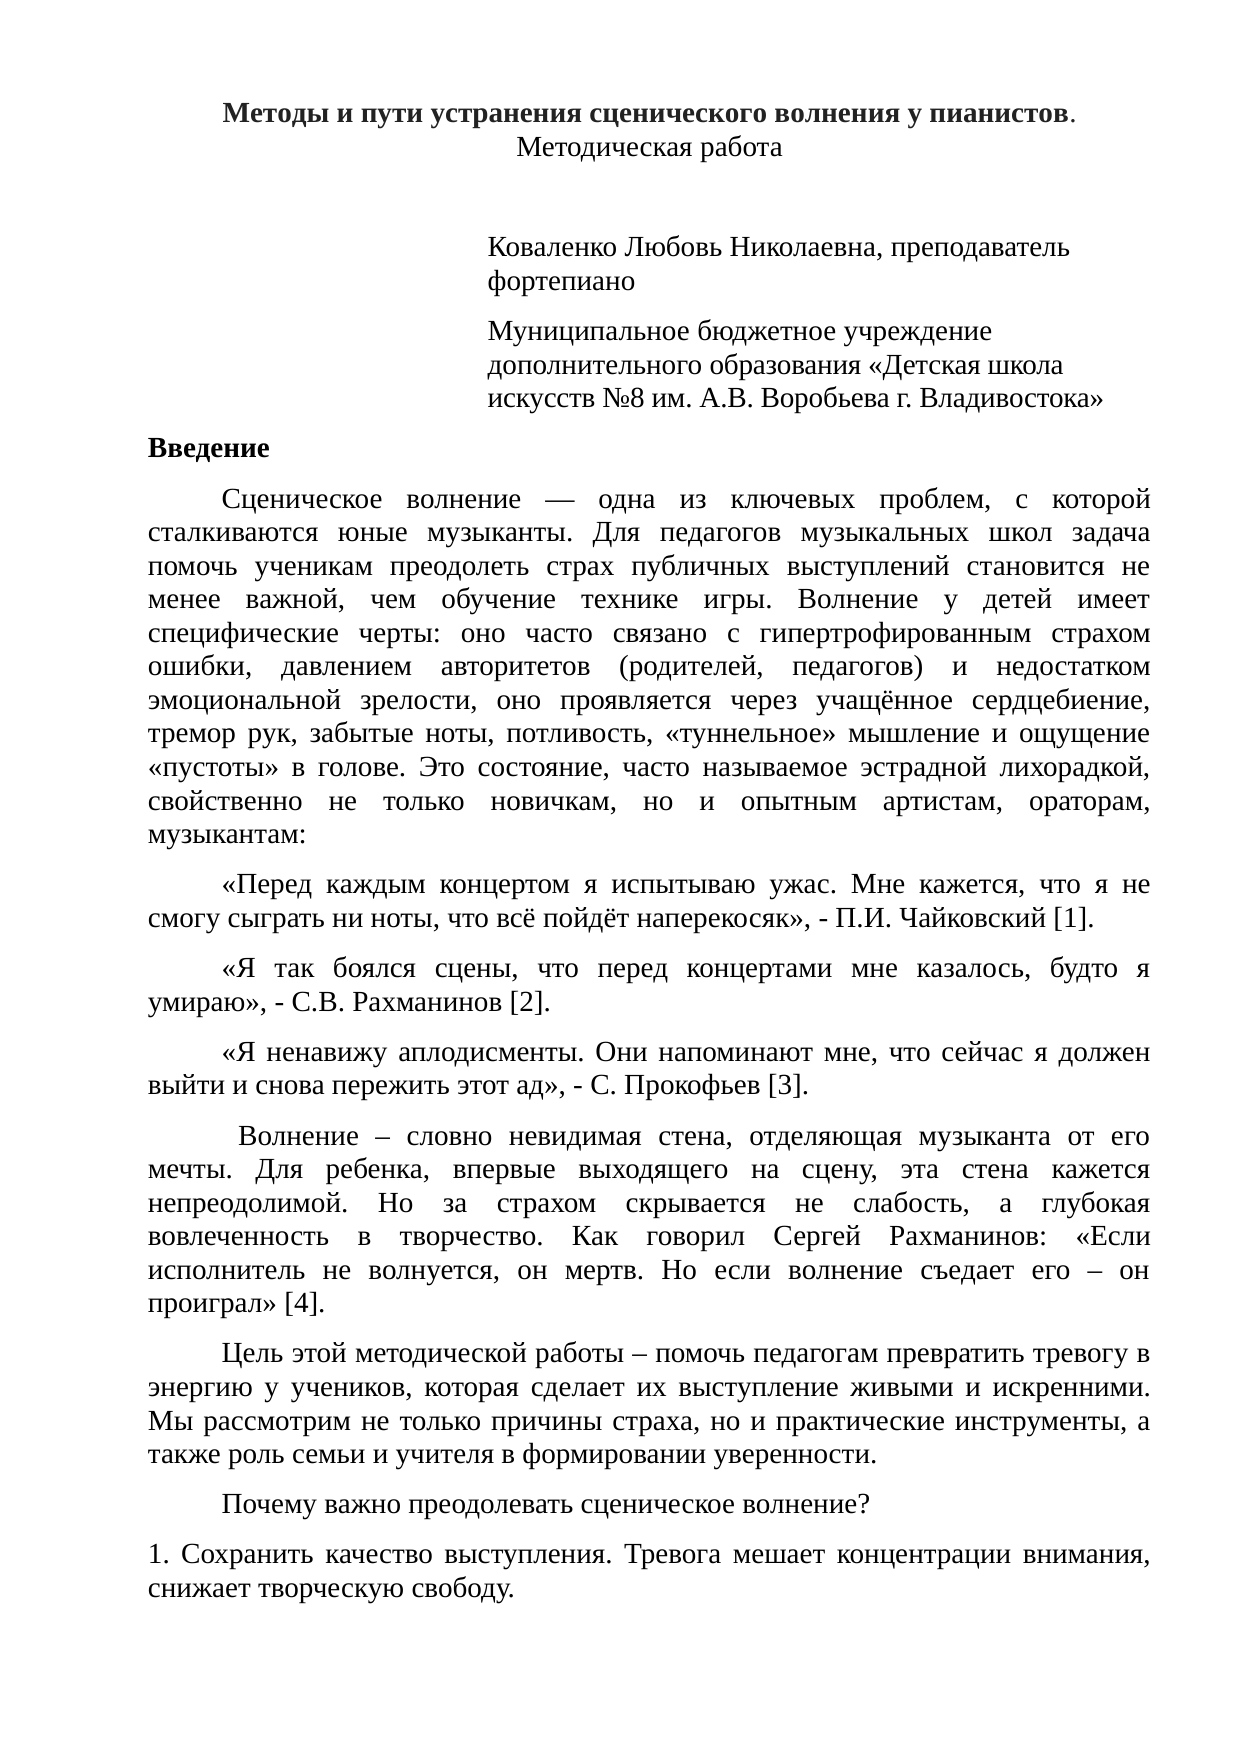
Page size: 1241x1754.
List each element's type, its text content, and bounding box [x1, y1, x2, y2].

text «Я так боялся сцены, что перед концертами мне казалось, будто я умираю», - С.В. Рахманинов [2]. [148, 950, 1152, 1017]
text Коваленко Любовь Николаевна, преподаватель фортепиано [487, 229, 1139, 297]
text Муниципальное бюджетное учреждение дополнительного образования «Детская школа искусств №8 им. А.В. Воробьева г. Владивостока» [487, 313, 1139, 414]
text «Перед каждым концертом я испытываю ужас. Мне кажется, что я не смогу сыграть ни ноты, что всё пойдёт наперекосяк», - П.И. Чайковский [1]. [148, 866, 1152, 933]
text Методы и пути устранения сценического волнения у пианистов. Методическая работа [159, 96, 1139, 163]
text Сценическое волнение — одна из ключевых проблем, с которой сталкиваются юные музыканты. Для педагогов музыкальных школ задача помочь ученикам преодолеть страх публичных выступлений становится не менее важной, чем обучение технике игры. Волнение у детей имеет специфические черты: оно часто связано с гипертрофированным страхом ошибки, давлением авторитетов (родителей, педагогов) и недостатком эмоциональной зрелости, оно проявляется через учащённое сердцебиение, тремор рук, забытые ноты, потливость, «туннельное» мышление и ощущение «пустоты» в голове. Это состояние, часто называемое эстрадной лихорадкой, свойственно не только новичкам, но и опытным артистам, ораторам, музыкантам: [148, 481, 1152, 850]
text Цель этой методической работы – помочь педагогам превратить тревогу в энергию у учеников, которая сделает их выступление живыми и искренними. Мы рассмотрим не только причины страха, но и практические инструменты, а также роль семьи и учителя в формировании уверенности. [148, 1336, 1152, 1470]
text Почему важно преодолевать сценическое волнение? [148, 1486, 1152, 1520]
text Введение [148, 431, 1152, 464]
text Волнение – словно невидимая стена, отделяющая музыканта от его мечты. Для ребенка, впервые выходящего на сцену, эта стена кажется непреодолимой. Но за страхом скрывается не слабость, а глубокая вовлеченность в творчество. Как говорил Сергей Рахманинов: «Если исполнитель не волнуется, он мертв. Но если волнение съедает его – он проиграл» [4]. [148, 1118, 1152, 1319]
text 1. Сохранить качество выступления. Тревога мешает концентрации внимания, снижает творческую свободу. [148, 1537, 1152, 1604]
text «Я ненавижу аплодисменты. Они напоминают мне, что сейчас я должен выйти и снова пережить этот ад», - С. Прокофьев [3]. [148, 1034, 1152, 1101]
